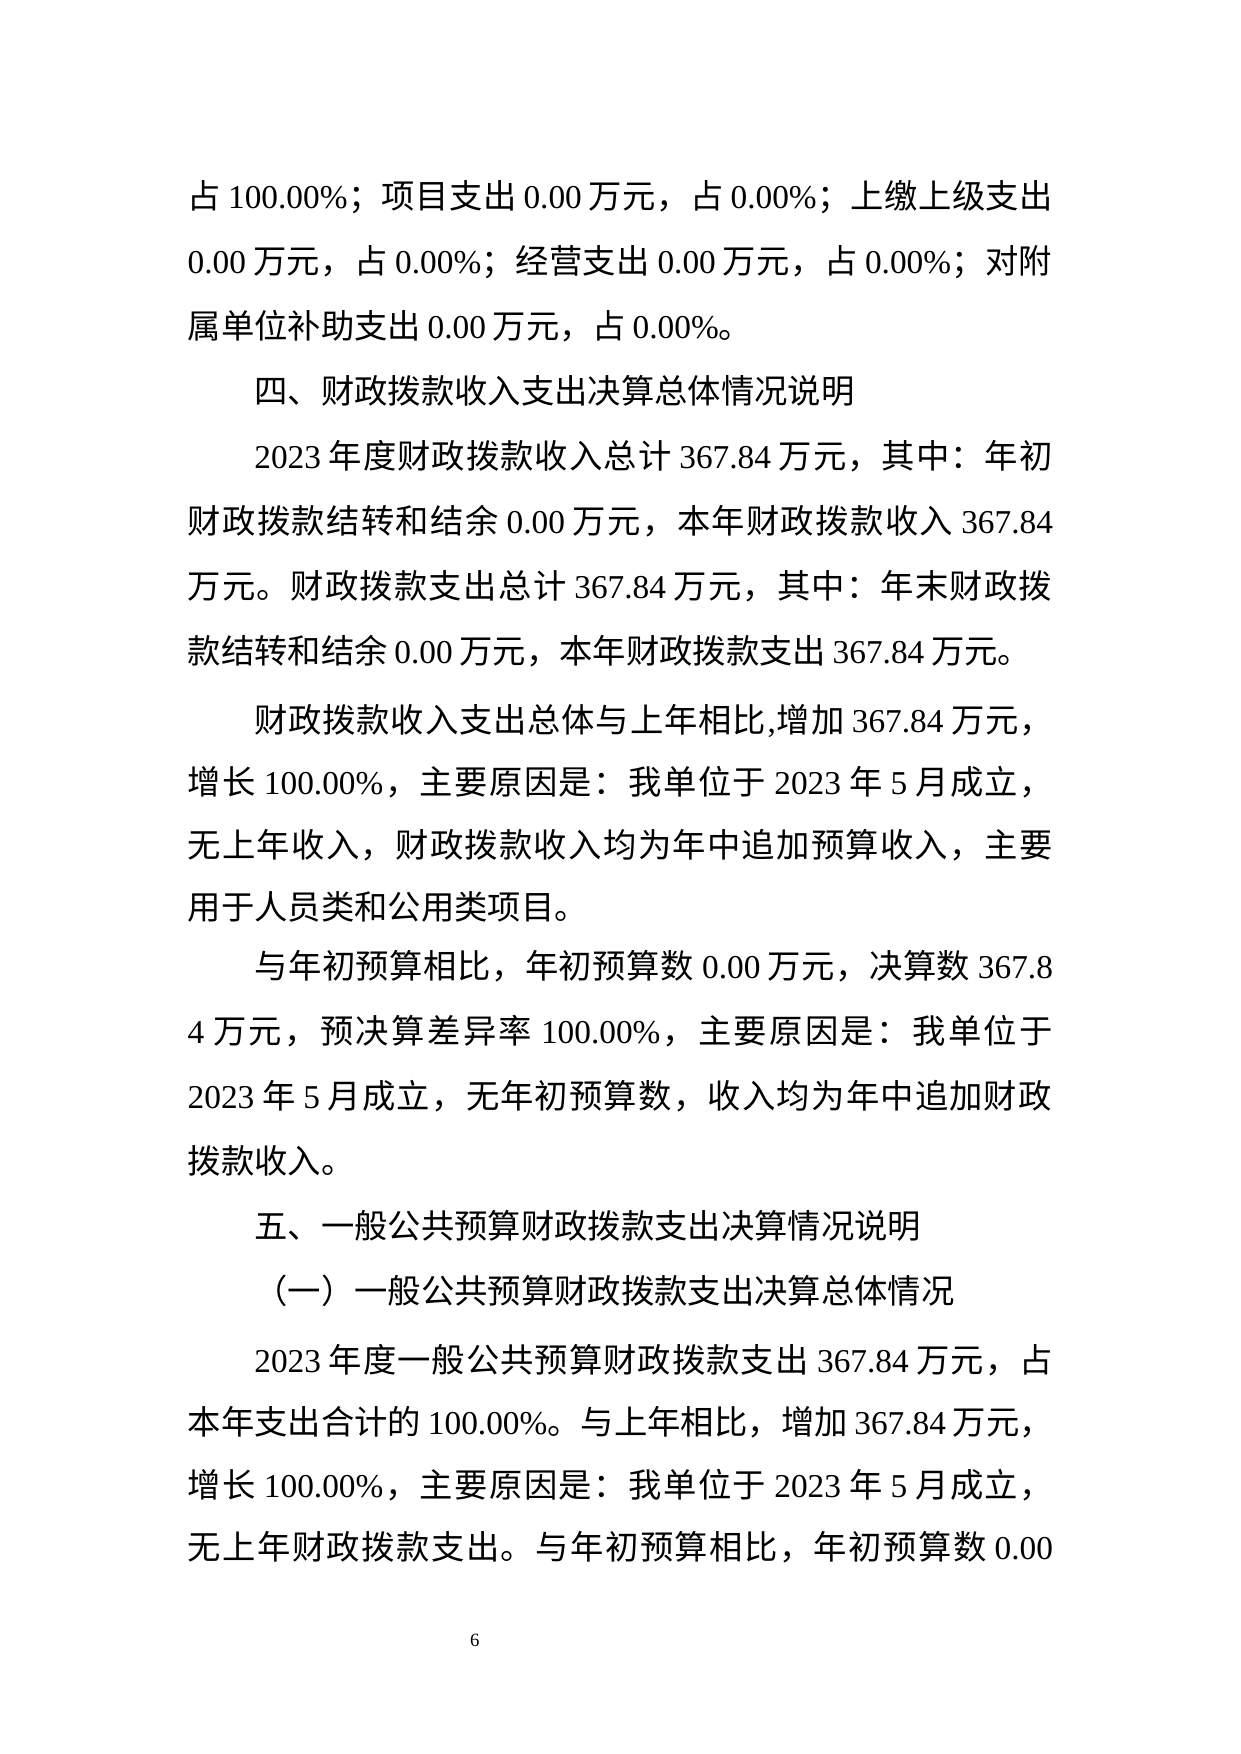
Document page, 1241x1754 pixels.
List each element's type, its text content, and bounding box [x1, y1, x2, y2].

text 五、一般公共预算财政拨款支出决算情况说明 [187, 1192, 1053, 1257]
text 与年初预算相比，年初预算数0.00万元，决算数367.84万元，预决算差异率100.00%，主要原因是：我单位于2023年5月成立，无年初预算数，收入均为年中追加财政拨款收入。 [187, 932, 1053, 1192]
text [187, 162, 1053, 357]
text （一）一般公共预算财政拨款支出决算总体情况 [187, 1257, 1053, 1322]
text 2023年度财政拨款收入总计367.84万元，其中：年初财政拨款结转和结余0.00万元，本年财政拨款收入367.84万元。财政拨款支出总计367.84万元，其中：年末财政拨款结转和结余0.00万元，本年财政拨款支出367.84万元。 [187, 422, 1053, 682]
text 四、财政拨款收入支出决算总体情况说明 [187, 357, 1053, 422]
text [187, 1322, 1053, 1572]
text 财政拨款收入支出总体与上年相比,增加367.84万元，增长100.00%，主要原因是：我单位于2023年5月成立，无上年收入，财政拨款收入均为年中追加预算收入，主要用于人员类和公用类项目。 [187, 682, 1053, 932]
